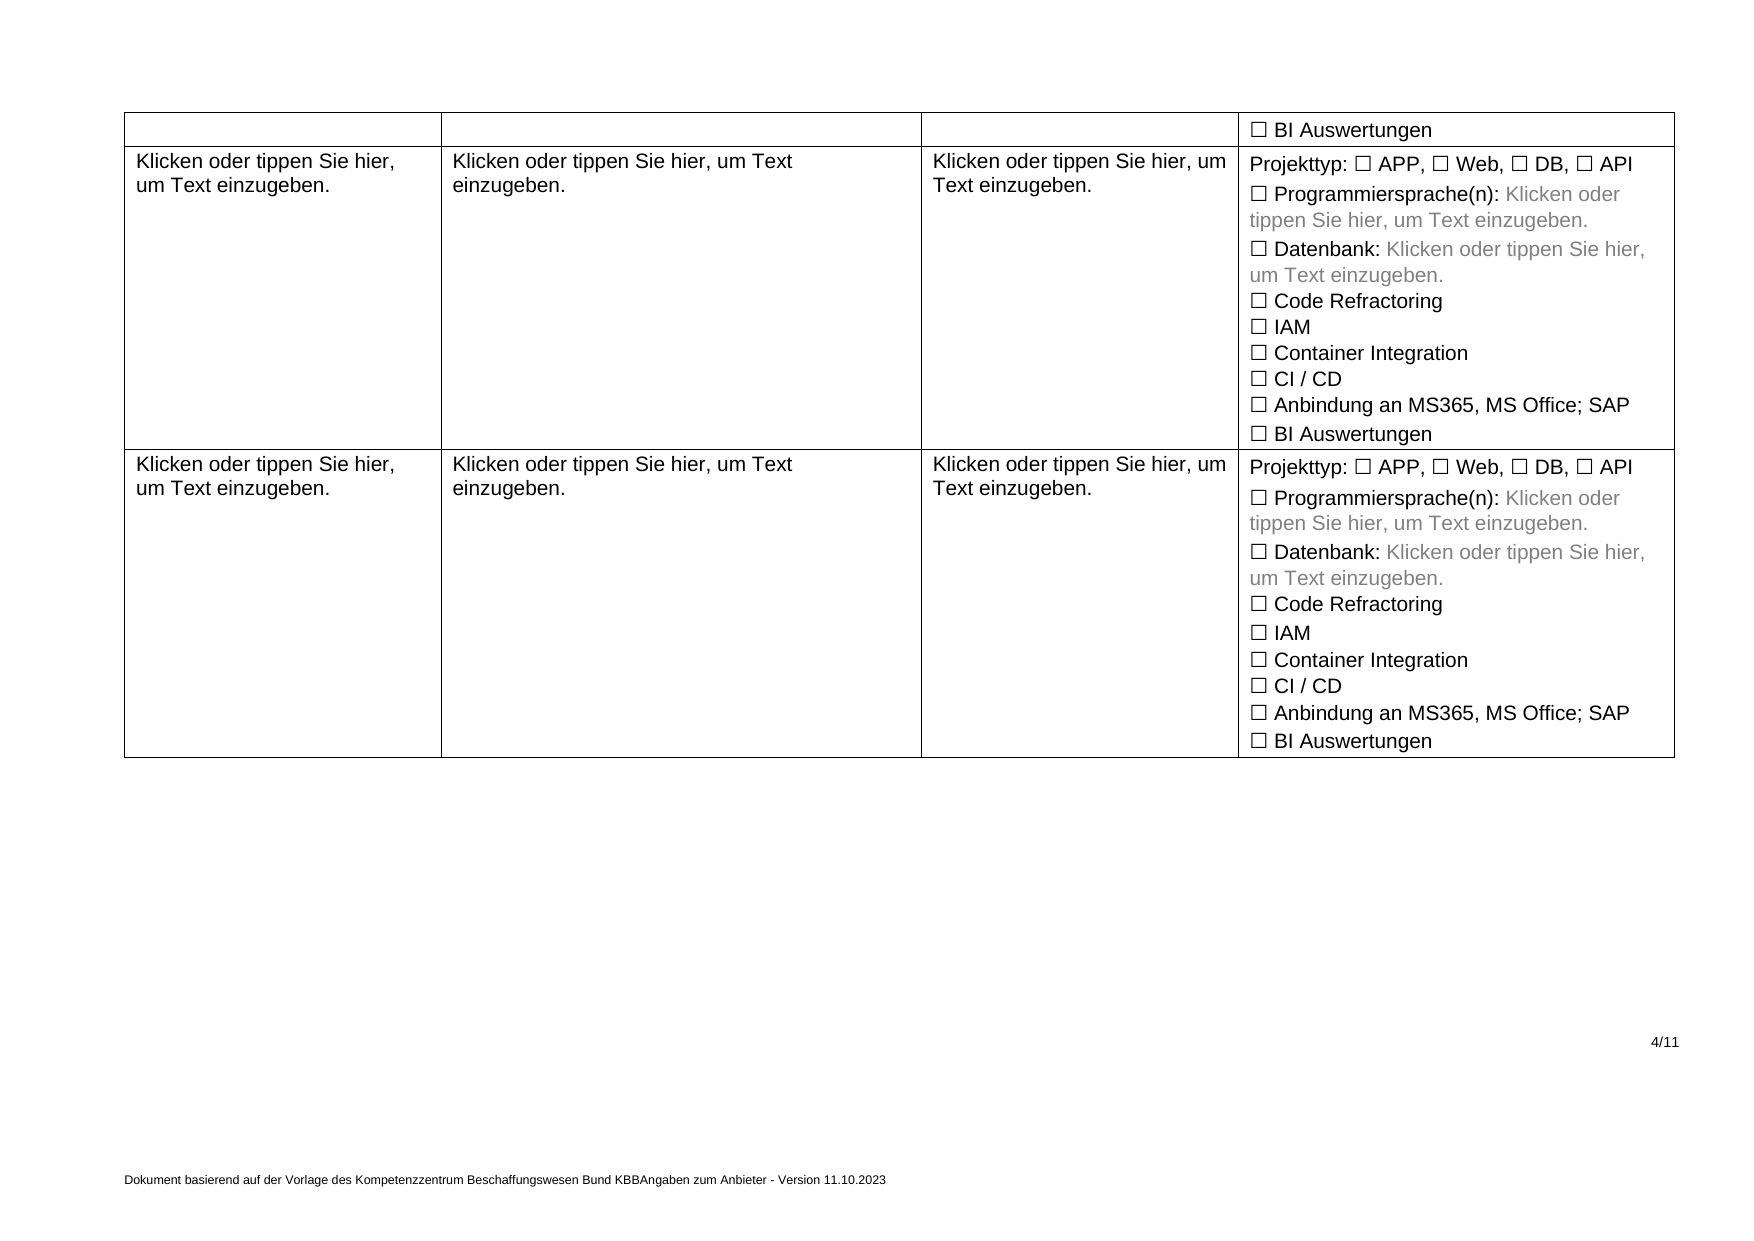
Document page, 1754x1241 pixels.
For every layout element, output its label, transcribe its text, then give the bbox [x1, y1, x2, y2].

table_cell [1239, 113, 1674, 146]
